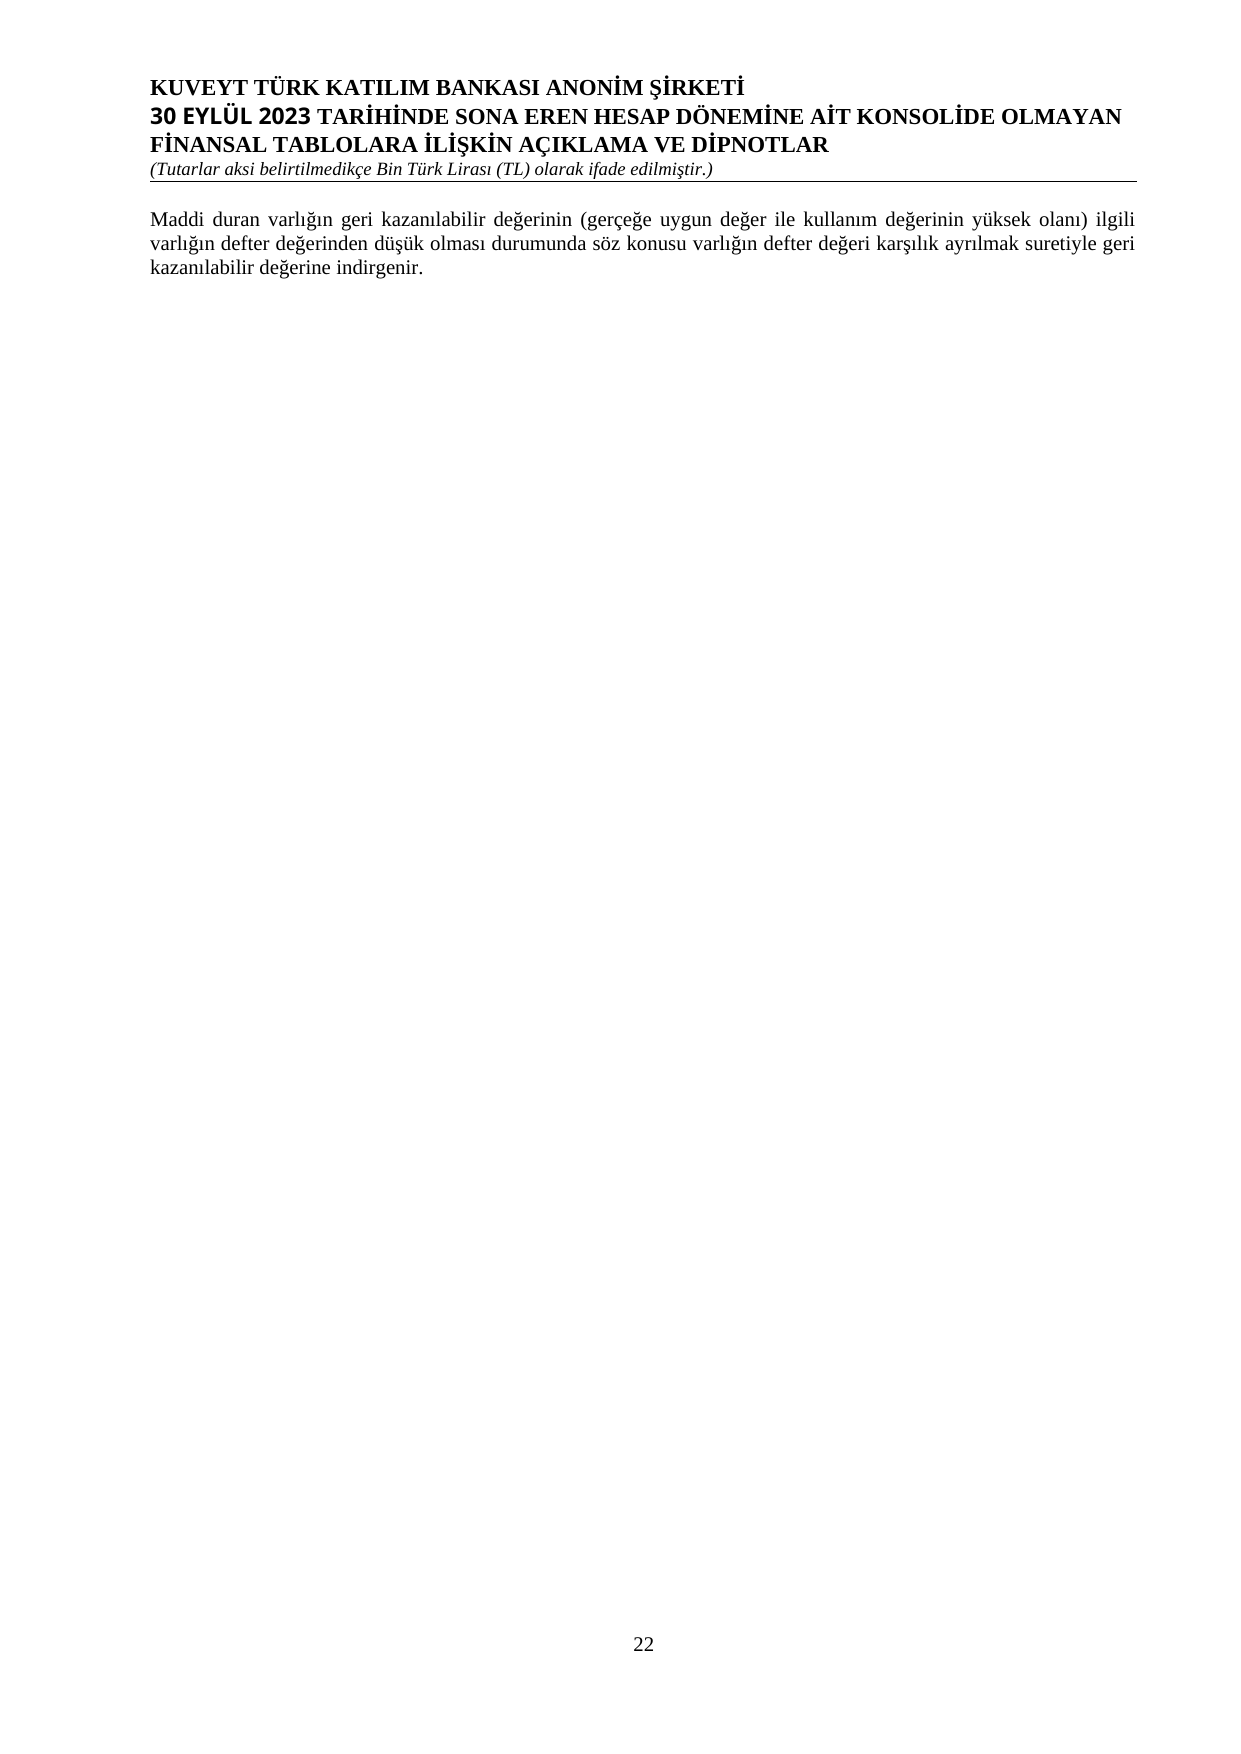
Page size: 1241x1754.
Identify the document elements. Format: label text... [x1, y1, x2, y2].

text Maddi duran varlığın geri kazanılabilir değerinin (gerçeğe uygun değer ile kullanım değerinin yüksek olanı) ilgili varlığın defter değerinden düşük olması durumunda söz konusu varlığın defter değeri karşılık ayrılmak suretiyle geri kazanılabilir değerine indirgenir. [150, 207, 1137, 279]
